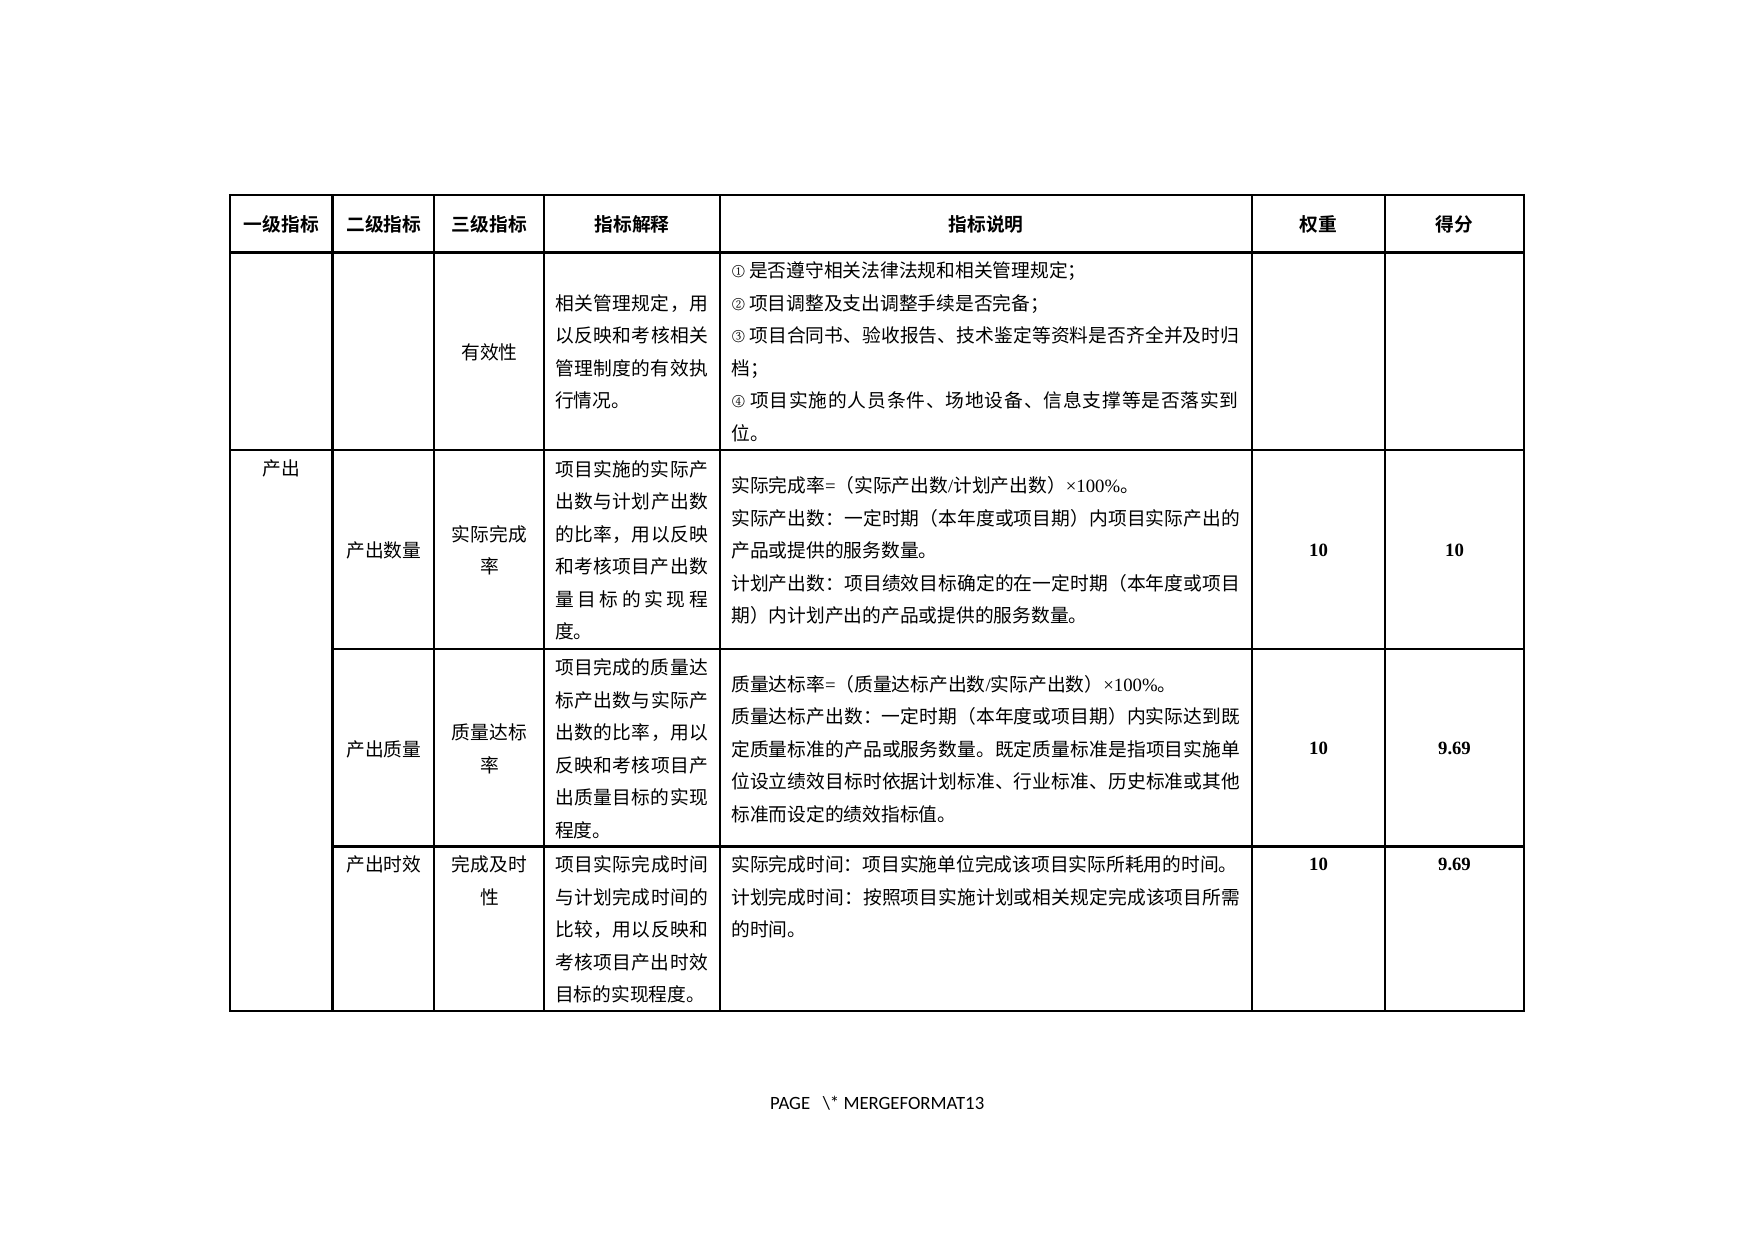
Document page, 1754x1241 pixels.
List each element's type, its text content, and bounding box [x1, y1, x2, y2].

table_cell 产出质量 [334, 650, 433, 845]
table_cell 产出 [231, 451, 331, 1010]
table_cell 产出数量 [334, 451, 433, 648]
table_header 指标说明 [721, 196, 1251, 251]
table_header 指标解释 [545, 196, 719, 251]
table_cell 10 [1253, 650, 1384, 845]
table_cell 项目实施是否符合相关管理规定，用以反映和考核相关管理制度的有效执行情况。 [545, 254, 719, 448]
table_cell 10 [1386, 451, 1523, 648]
table_cell 实际完成时间：项目实施单位完成该项目实际所耗用的时间。 计划完成时间：按照项目实施计划或相关规定完成该项目所需的时间。 [721, 848, 1251, 1010]
table_cell 项目实施的实际产出数与计划产出数的比率，用以反映和考核项目产出数量目标的实现程度。 [545, 451, 719, 648]
table_cell 完成及时性 [435, 848, 543, 1010]
table_cell 9.69 [1386, 848, 1523, 1010]
table_header 权重 [1253, 196, 1384, 251]
table_cell 10 [1253, 451, 1384, 648]
table_cell 4 [1253, 254, 1384, 448]
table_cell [721, 254, 1251, 448]
table_cell 项目完成的质量达标产出数与实际产出数的比率，用以反映和考核项目产出质量目标的实现程度。 [545, 650, 719, 845]
table_cell 实际完成率 [435, 451, 543, 648]
table_cell 产出时效 [334, 848, 433, 1010]
table_cell 制度执行 有效性 [435, 254, 543, 448]
table_cell 10 [1253, 848, 1384, 1010]
table_cell 质量达标率=（质量达标产出数/实际产出数）×100%。 质量达标产出数：一定时期（本年度或项目期）内实际达到既定质量标准的产品或服务数量。既定质量标准是指项目实施单位设立绩效目标时依据计划标准、行业标准、历史标准或其他标准而设定的绩效指标值。 [721, 650, 1251, 845]
table_cell 9.69 [1386, 650, 1523, 845]
table_header 一级指标 [231, 196, 331, 251]
table_cell 4 [1386, 254, 1523, 448]
table_header 三级指标 [435, 196, 543, 251]
table_header 二级指标 [334, 196, 433, 251]
table_cell 实际完成率=（实际产出数/计划产出数）×100%。 实际产出数：一定时期（本年度或项目期）内项目实际产出的产品或提供的服务数量。 计划产出数：项目绩效目标确定的在一定时期（本年度或项目期）内计划产出的产品或提供的服务数量。 [721, 451, 1251, 648]
table_cell 项目实际完成时间与计划完成时间的比较，用以反映和考核项目产出时效目标的实现程度。 [545, 848, 719, 1010]
table_header 得分 [1386, 196, 1523, 251]
table_cell 质量达标率 [435, 650, 543, 845]
